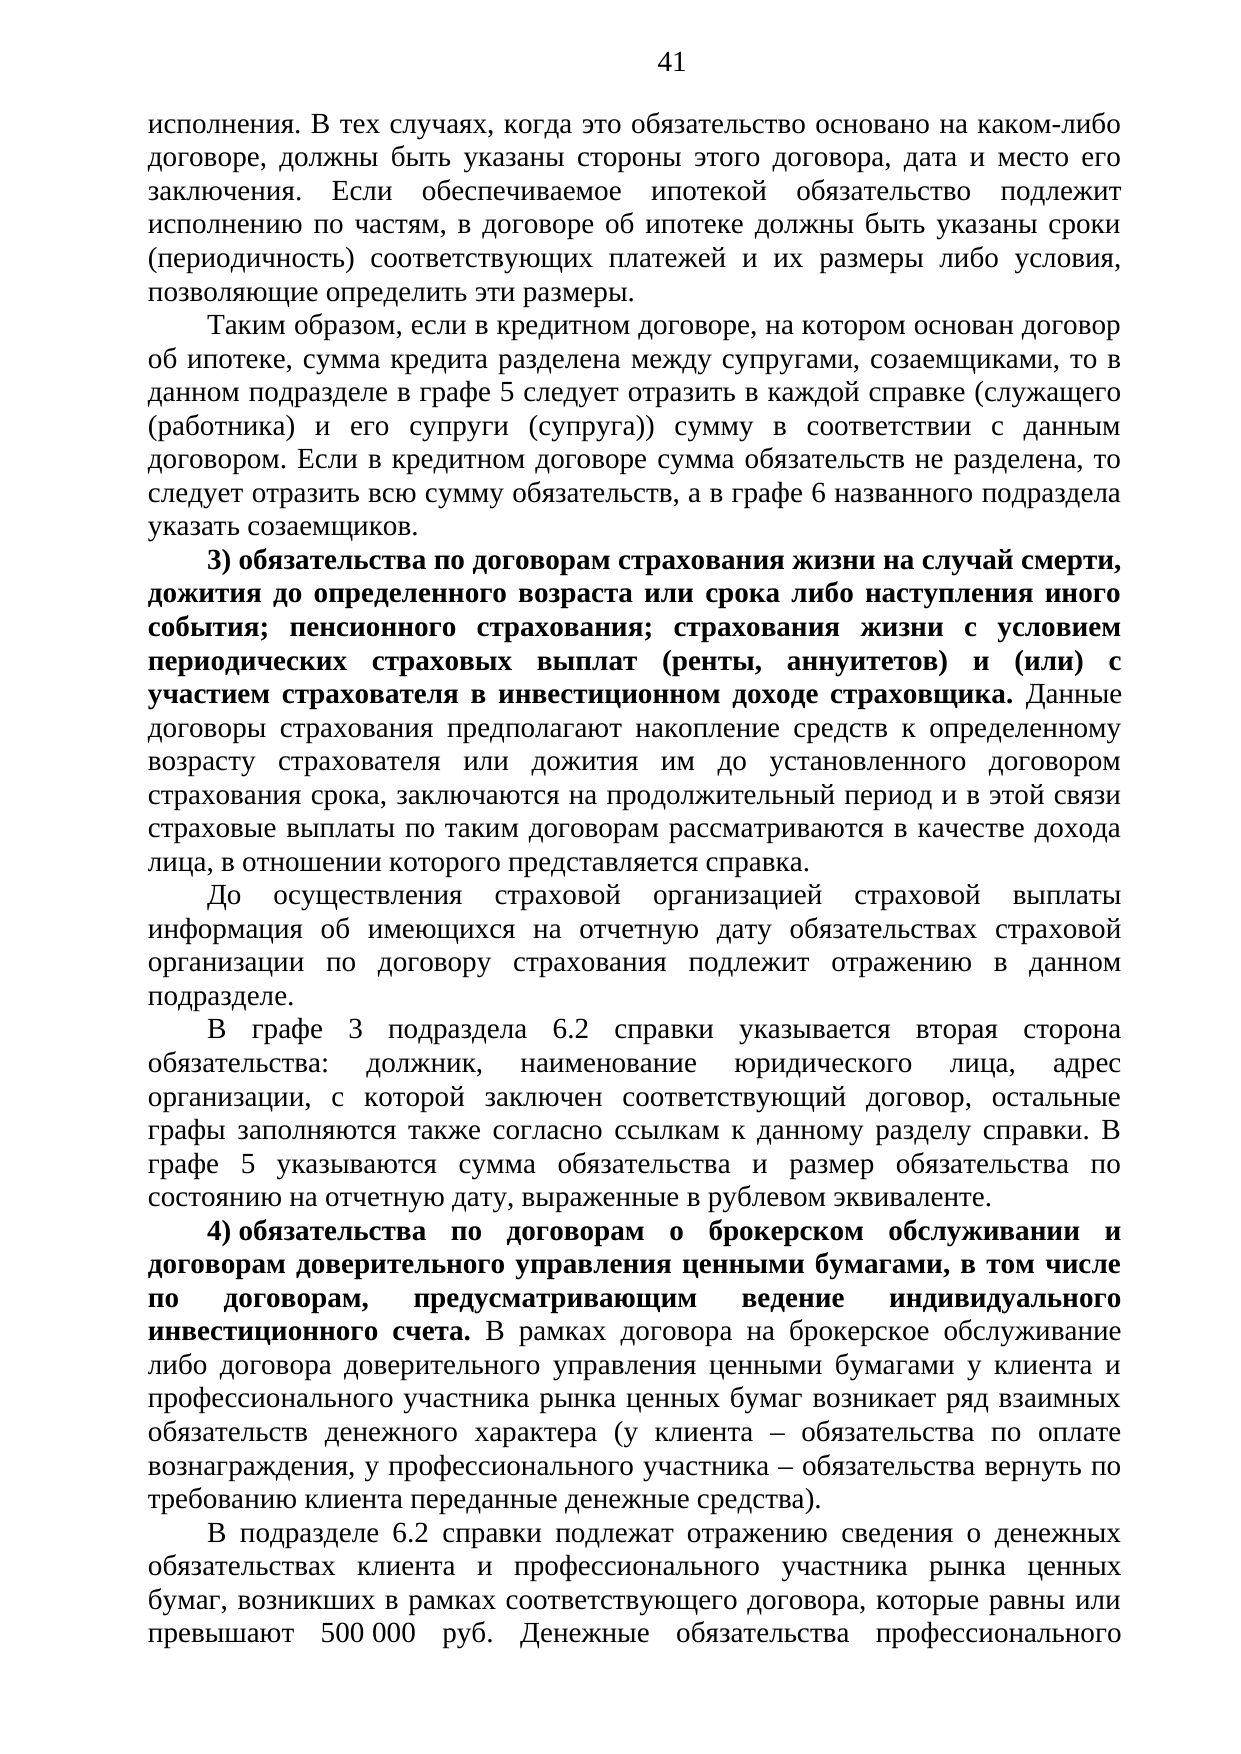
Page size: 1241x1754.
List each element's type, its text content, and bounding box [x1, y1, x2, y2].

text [148, 1515, 1122, 1649]
text 3) обязательства по договорам страхования жизни на случай смерти, дожития до определенного возраста или срока либо наступления иного события; пенсионного страхования; страхования жизни с условием периодических страховых выплат (ренты, аннуитетов) и (или) с участием страхователя в инвестиционном доходе страховщика. Данные договоры страхования предполагают накопление средств к определенному возрасту страхователя или дожития им до установленного договором страхования срока, заключаются на продолжительный период и в этой связи страховые выплаты по таким договорам рассматриваются в качестве дохода лица, в отношении которого представляется справка. [148, 542, 1122, 877]
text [148, 106, 1122, 307]
text До осуществления страховой организацией страховой выплаты информация об имеющихся на отчетную дату обязательствах страховой организации по договору страхования подлежит отражению в данном подразделе. [148, 877, 1122, 1012]
text 4) обязательства по договорам о брокерском обслуживании и договорам доверительного управления ценными бумагами, в том числе по договорам, предусматривающим ведение индивидуального инвестиционного счета. В рамках договора на брокерское обслуживание либо договора доверительного управления ценными бумагами у клиента и профессионального участника рынка ценных бумаг возникает ряд взаимных обязательств денежного характера (у клиента – обязательства по оплате вознаграждения, у профессионального участника – обязательства вернуть по требованию клиента переданные денежные средства). [148, 1213, 1122, 1515]
list Таким образом, если в кредитном договоре, на котором основан договор об ипотеке, сумма кредита разделена между супругами, созаемщиками, то в данном подразделе в графе 5 следует отразить в каждой справке (служащего (работника) и его супруги (супруга)) сумму в соответствии с данным договором. Если в кредитном договоре сумма обязательств не разделена, то следует отразить всю сумму обязательств, а в графе 6 названного подраздела указать созаемщиков. [148, 307, 1122, 542]
text В графе 3 подраздела 6.2 справки указывается вторая сторона обязательства: должник, наименование юридического лица, адрес организации, с которой заключен соответствующий договор, остальные графы заполняются также согласно ссылкам к данному разделу справки. В графе 5 указываются сумма обязательства и размер обязательства по состоянию на отчетную дату, выраженные в рублевом эквиваленте. [148, 1012, 1122, 1213]
